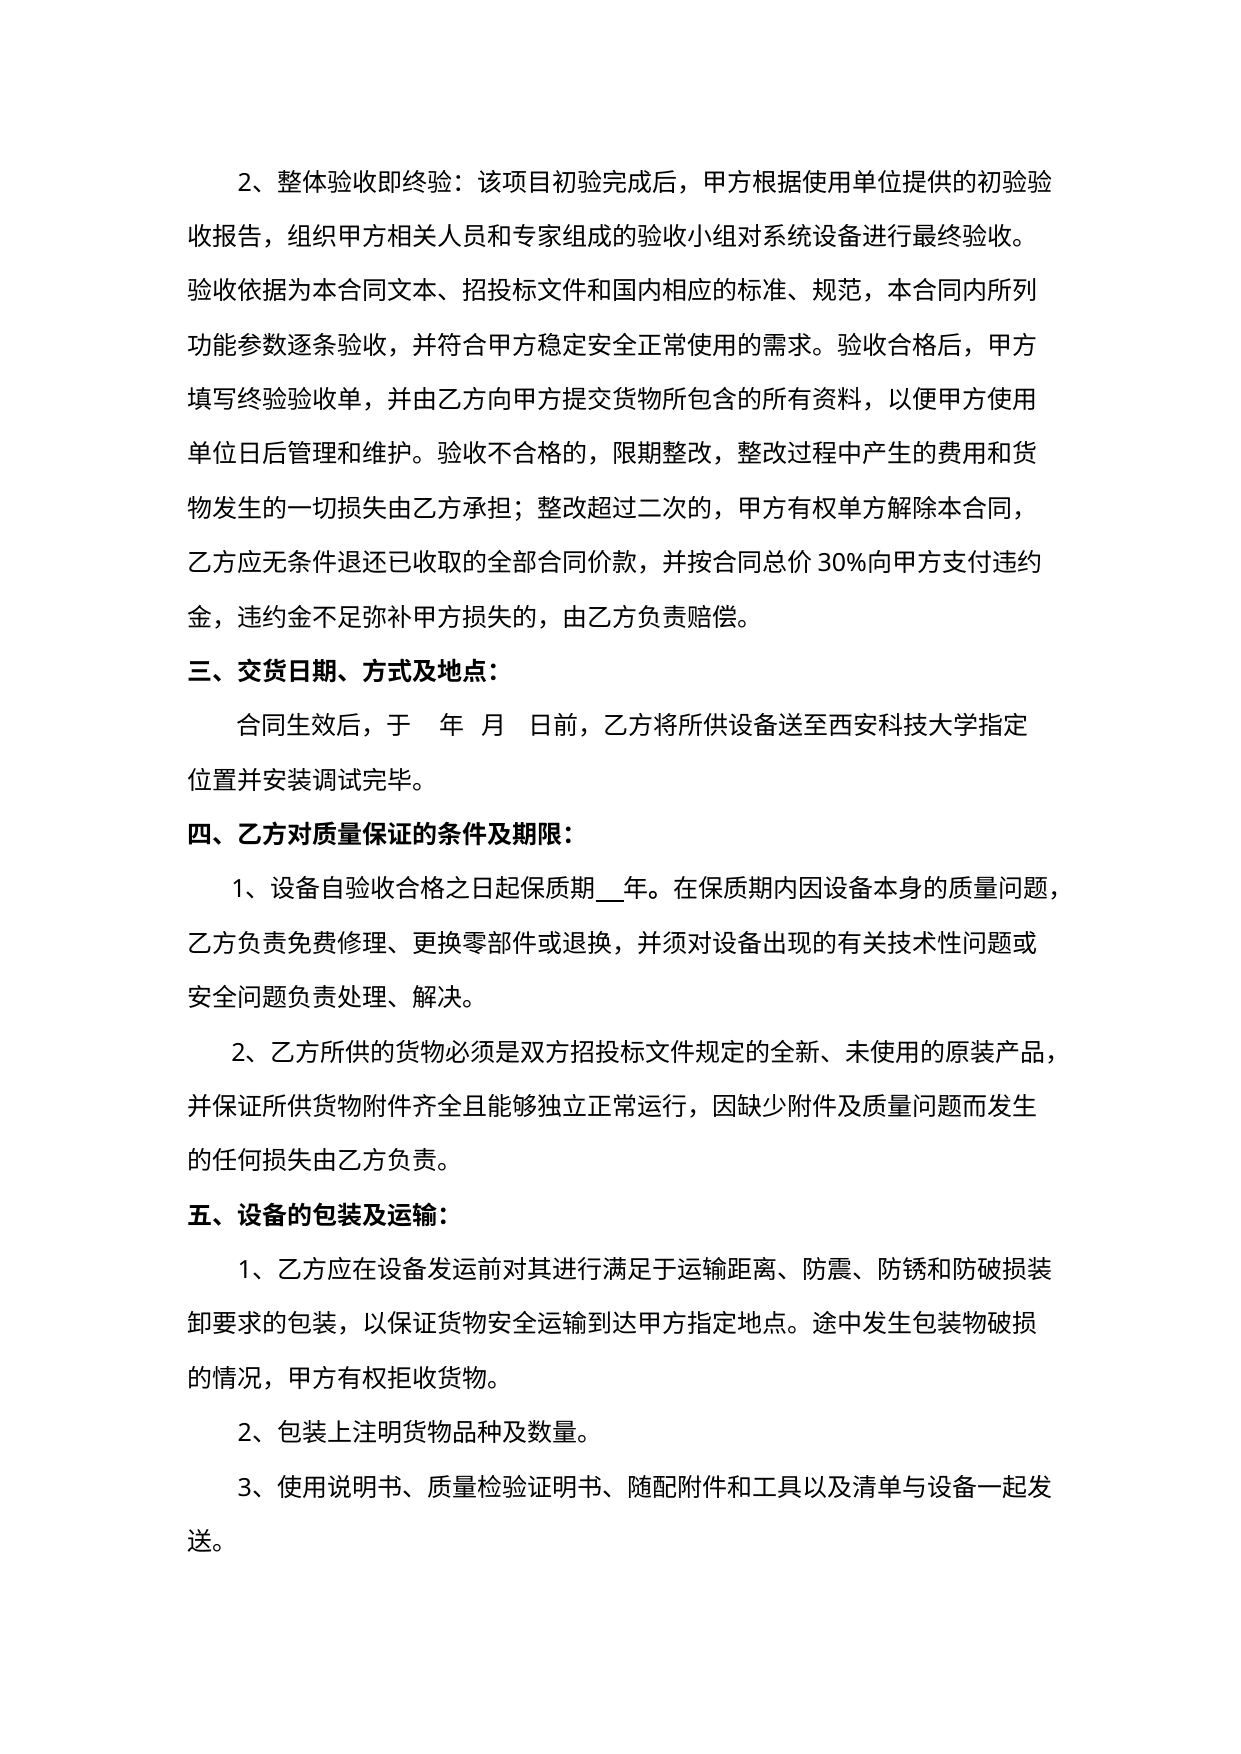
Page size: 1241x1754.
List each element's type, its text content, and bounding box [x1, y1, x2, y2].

text 四、乙方对质量保证的条件及期限： [187, 814, 1053, 851]
text 3、使用说明书、质量检验证明书、随配附件和工具以及清单与设备一起发送。 [187, 1467, 1053, 1558]
text 三、交货日期、方式及地点： [187, 651, 1053, 688]
text 1、乙方应在设备发运前对其进行满足于运输距离、防震、防锈和防破损装卸要求的包装，以保证货物安全运输到达甲方指定地点。途中发生包装物破损的情况，甲方有权拒收货物。 [187, 1249, 1053, 1394]
text 2、乙方所供的货物必须是双方招投标文件规定的全新、未使用的原装产品，并保证所供货物附件齐全且能够独立正常运行，因缺少附件及质量问题而发生的任何损失由乙方负责。 [187, 1032, 1053, 1177]
list 整体验收即终验：该项目初验完成后，甲方根据使用单位提供的初验验收报告，组织甲方相关人员和专家组成的验收小组对系统设备进行最终验收。验收依据为本合同文本、招投标文件和国内相应的标准、规范，本合同内所列功能参数逐条验收，并符合甲方稳定安全正常使用的需求。验收合格后，甲方填写终验验收单，并由乙方向甲方提交货物所包含的所有资料，以便甲方使用单位日后管理和维护。验收不合格的，限期整改，整改过程中产生的费用和货物发生的一切损失由乙方承担；整改超过二次的，甲方有权单方解除本合同，乙方应无条件退还已收取的全部合同价款，并按合同总价30%向甲方支付违约金，违约金不足弥补甲方损失的，由乙方负责赔偿。 [187, 162, 1053, 633]
text 1、设备自验收合格之日起保质期 年。在保质期内因设备本身的质量问题，乙方负责免费修理、更换零部件或退换，并须对设备出现的有关技术性问题或安全问题负责处理、解决。 [187, 869, 1053, 1014]
text 合同生效后，于 年 月 日前，乙方将所供设备送至西安科技大学指定位置并安装调试完毕。 [187, 706, 1053, 796]
text 2、包装上注明货物品种及数量。 [187, 1413, 1053, 1449]
text 五、设备的包装及运输： [187, 1195, 1053, 1231]
